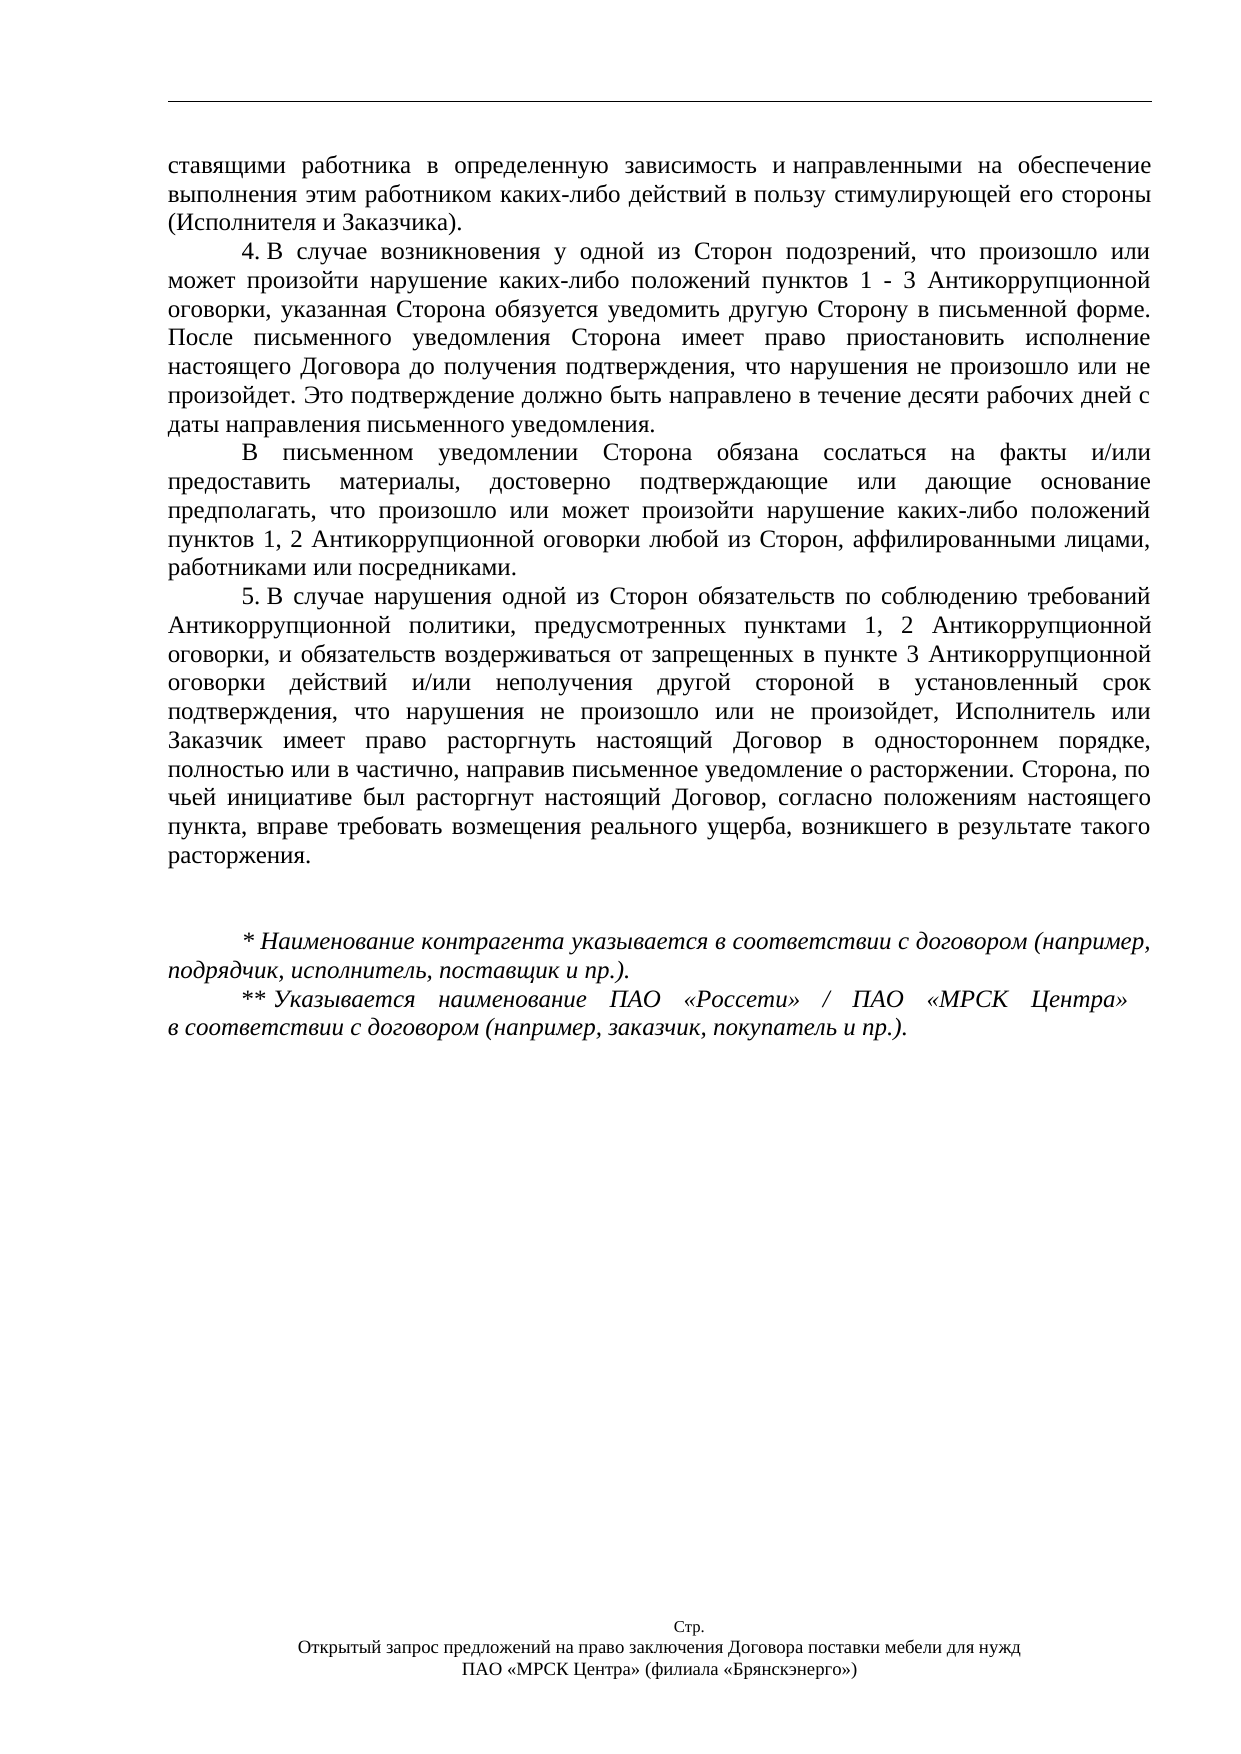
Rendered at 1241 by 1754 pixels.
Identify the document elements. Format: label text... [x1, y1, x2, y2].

text В письменном уведомлении Сторона обязана сослаться на факты и/или предоставить материалы, достоверно подтверждающие или дающие основание предполагать, что произошло или может произойти нарушение каких-либо положений пунктов 1, 2 Антикоррупционной оговорки любой из Сторон, аффилированными лицами, работниками или посредниками. [168, 437, 1152, 581]
text 5. В случае нарушения одной из Сторон обязательств по соблюдению требований Антикоррупционной политики, предусмотренных пунктами 1, 2 Антикоррупционной оговорки, и обязательств воздерживаться от запрещенных в пункте 3 Антикоррупционной оговорки действий и/или неполучения другой стороной в установленный срок подтверждения, что нарушения не произошло или не произойдет, Исполнитель или Заказчик имеет право расторгнуть настоящий Договор в одностороннем порядке, полностью или в частично, направив письменное уведомление о расторжении. Сторона, по чьей инициативе был расторгнут настоящий Договор, согласно положениям настоящего пункта, вправе требовать возмещения реального ущерба, возникшего в результате такого расторжения. [168, 581, 1152, 869]
text * Наименование контрагента указывается в соответствии с договором (например, подрядчик, исполнитель, поставщик и пр.). [168, 926, 1152, 984]
text 4. В случае возникновения у одной из Сторон подозрений, что произошло или может произойти нарушение каких-либо положений пунктов 1 - 3 Антикоррупционной оговорки, указанная Сторона обязуется уведомить другую Сторону в письменной форме. После письменного уведомления Сторона имеет право приостановить исполнение настоящего Договора до получения подтверждения, что нарушения не произошло или не произойдет. Это подтверждение должно быть направлено в течение десяти рабочих дней с даты направления письменного уведомления. [168, 236, 1152, 437]
text ** Указывается наименование ПАО «Россети» / ПАО «МРСК Центра» в соответствии с договором (например, заказчик, покупатель и пр.). [168, 984, 1152, 1041]
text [168, 150, 1152, 236]
